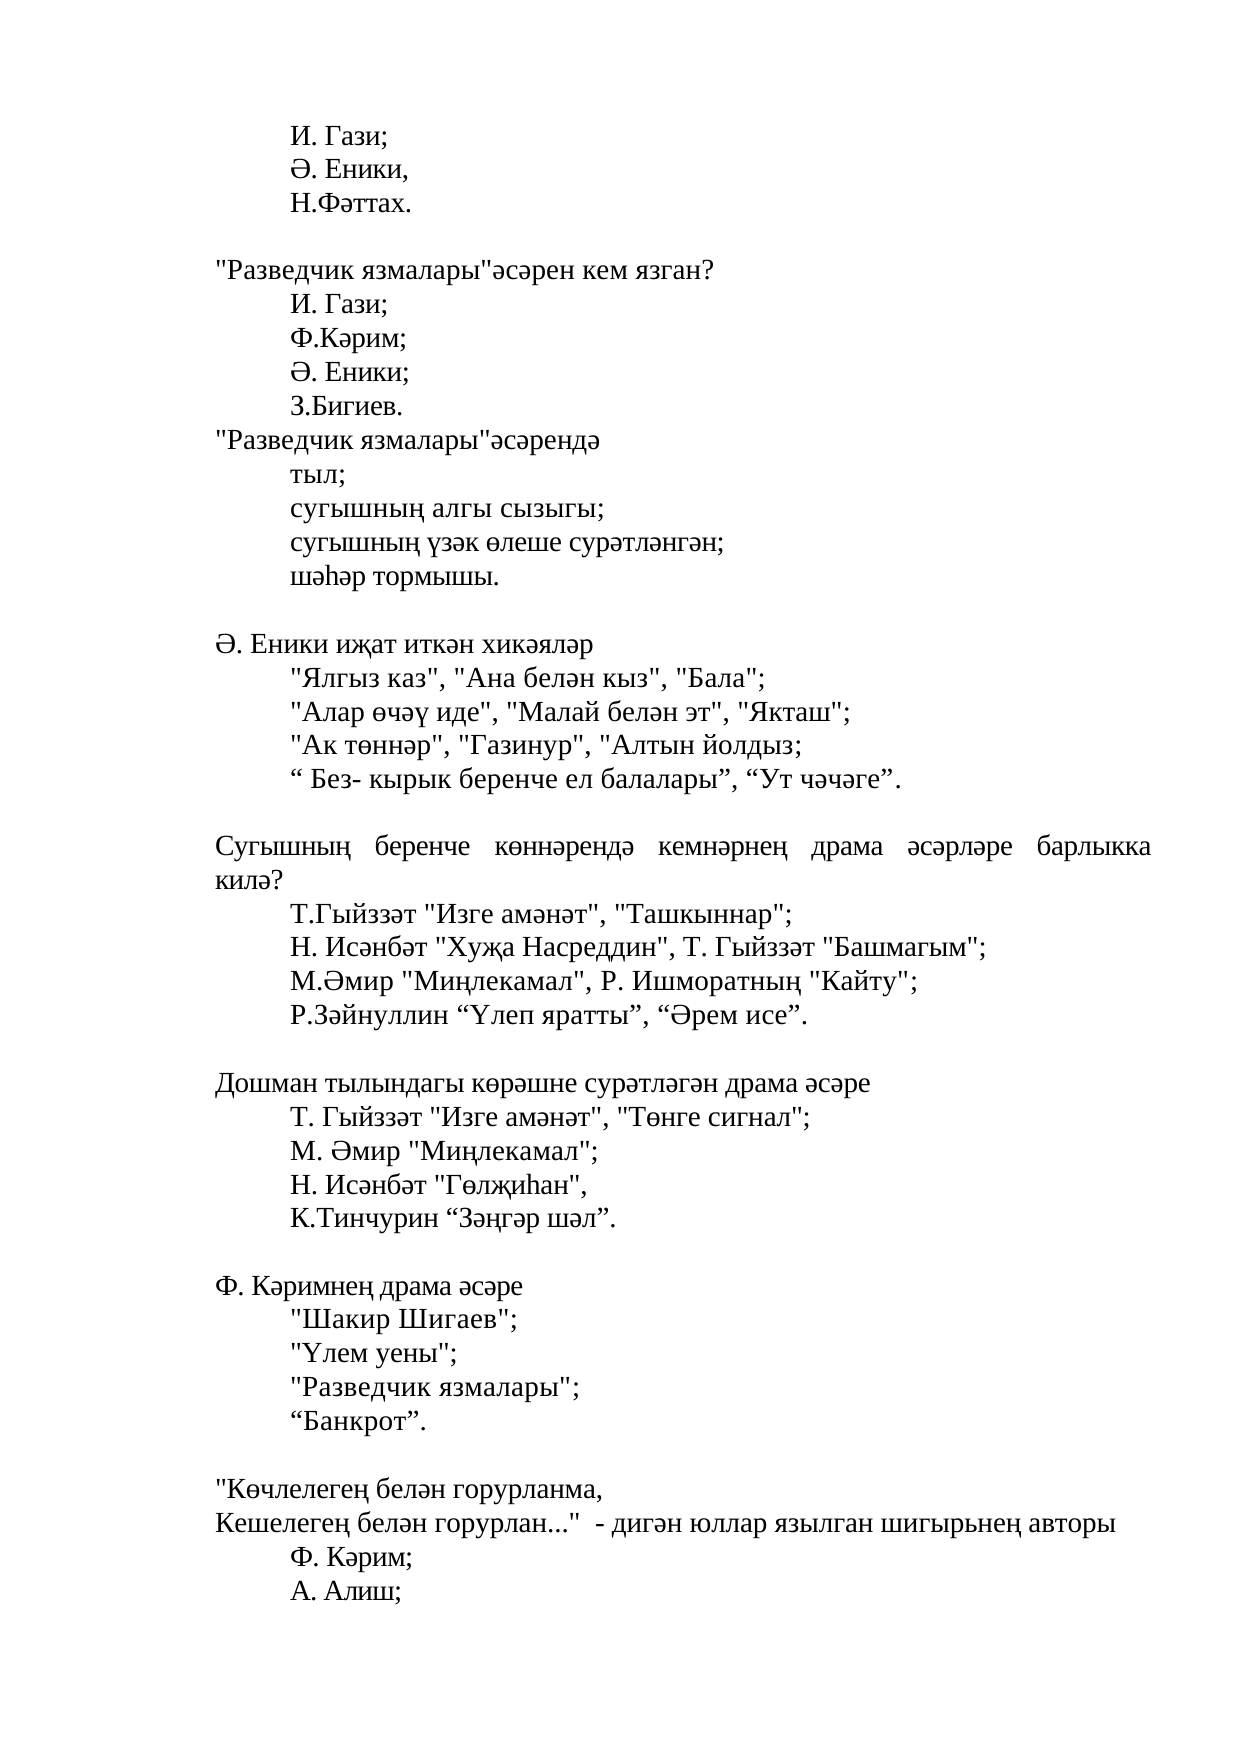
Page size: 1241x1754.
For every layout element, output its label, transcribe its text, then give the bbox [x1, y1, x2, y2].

text Н. Исәнбәт "Хуҗа Насреддин", Т. Гыйззәт "Башмагым"; [290, 929, 1152, 963]
text Н.Фәттах. [290, 185, 1152, 219]
text сугышның алгы сызыгы; [290, 490, 1152, 523]
text Ә. Еники, [290, 152, 1152, 185]
text "Ак төннәр", "Газинур", "Алтын йолдыз; [290, 727, 1152, 761]
text тыл; [290, 456, 1152, 489]
text З.Бигиев. [290, 388, 1152, 421]
text "Үлем уены"; [290, 1335, 1152, 1369]
text Ф. Кәримнең драма әсәре [215, 1268, 1152, 1302]
text Кешелегең белән горурлан..." - дигән юллар язылган шигырьнең авторы [215, 1505, 1152, 1538]
text "Алар өчәү иде", "Малай белән эт", "Якташ"; [290, 694, 1152, 727]
text Р.Зәйнуллин “Үлеп яратты”, “Әрем исе”. [290, 997, 1152, 1031]
text "Разведчик язмалары"әсәрен кем язган? [215, 252, 1152, 286]
text шәһәр тормышы. [290, 558, 1152, 591]
text “Банкрот”. [290, 1403, 1152, 1437]
text Т. Гыйззәт "Изге амәнәт", "Төнге сигнал"; [290, 1099, 1152, 1133]
text “ Без- кырык беренче ел балалары”, “Ут чәчәге”. [290, 761, 1152, 794]
text Сугышның беренче көннәрендә кемнәрнең драма әсәрләре барлыкка килә? [215, 828, 1152, 896]
text Т.Гыйззәт "Изге амәнәт", "Ташкыннар"; [290, 896, 1152, 929]
text Ф.Кәрим; [290, 320, 1152, 353]
text М. Әмир "Миңлекамал"; [290, 1133, 1152, 1167]
text Н. Исәнбәт "Гөлҗиһан", [290, 1167, 1152, 1200]
text Дошман тылындагы көрәшне сурәтләгән драма әсәре [215, 1065, 1152, 1098]
text "Ялгыз каз", "Ана белән кыз", "Бала"; [290, 660, 1152, 693]
text Ә. Еники иҗат иткән хикәяләр [215, 626, 1152, 659]
text К.Тинчурин “Зәңгәр шәл”. [290, 1201, 1152, 1234]
text сугышның үзәк өлеше сурәтләнгән; [290, 524, 1152, 557]
text М.Әмир "Миңлекамал", Р. Ишморатның "Кайту"; [290, 963, 1152, 997]
text А. Алиш; [290, 1573, 1152, 1607]
text "Көчлелегең белән горурланма, [215, 1471, 1152, 1505]
text И. Гази; [290, 118, 1152, 152]
text Ф. Кәрим; [290, 1539, 1152, 1573]
text И. Гази; [290, 286, 1152, 319]
text Ә. Еники; [290, 354, 1152, 387]
text "Разведчик язмалары"; [290, 1369, 1152, 1403]
text "Шакир Шигаев"; [290, 1302, 1152, 1335]
text "Разведчик язмалары"әсәрендә [215, 422, 1152, 456]
